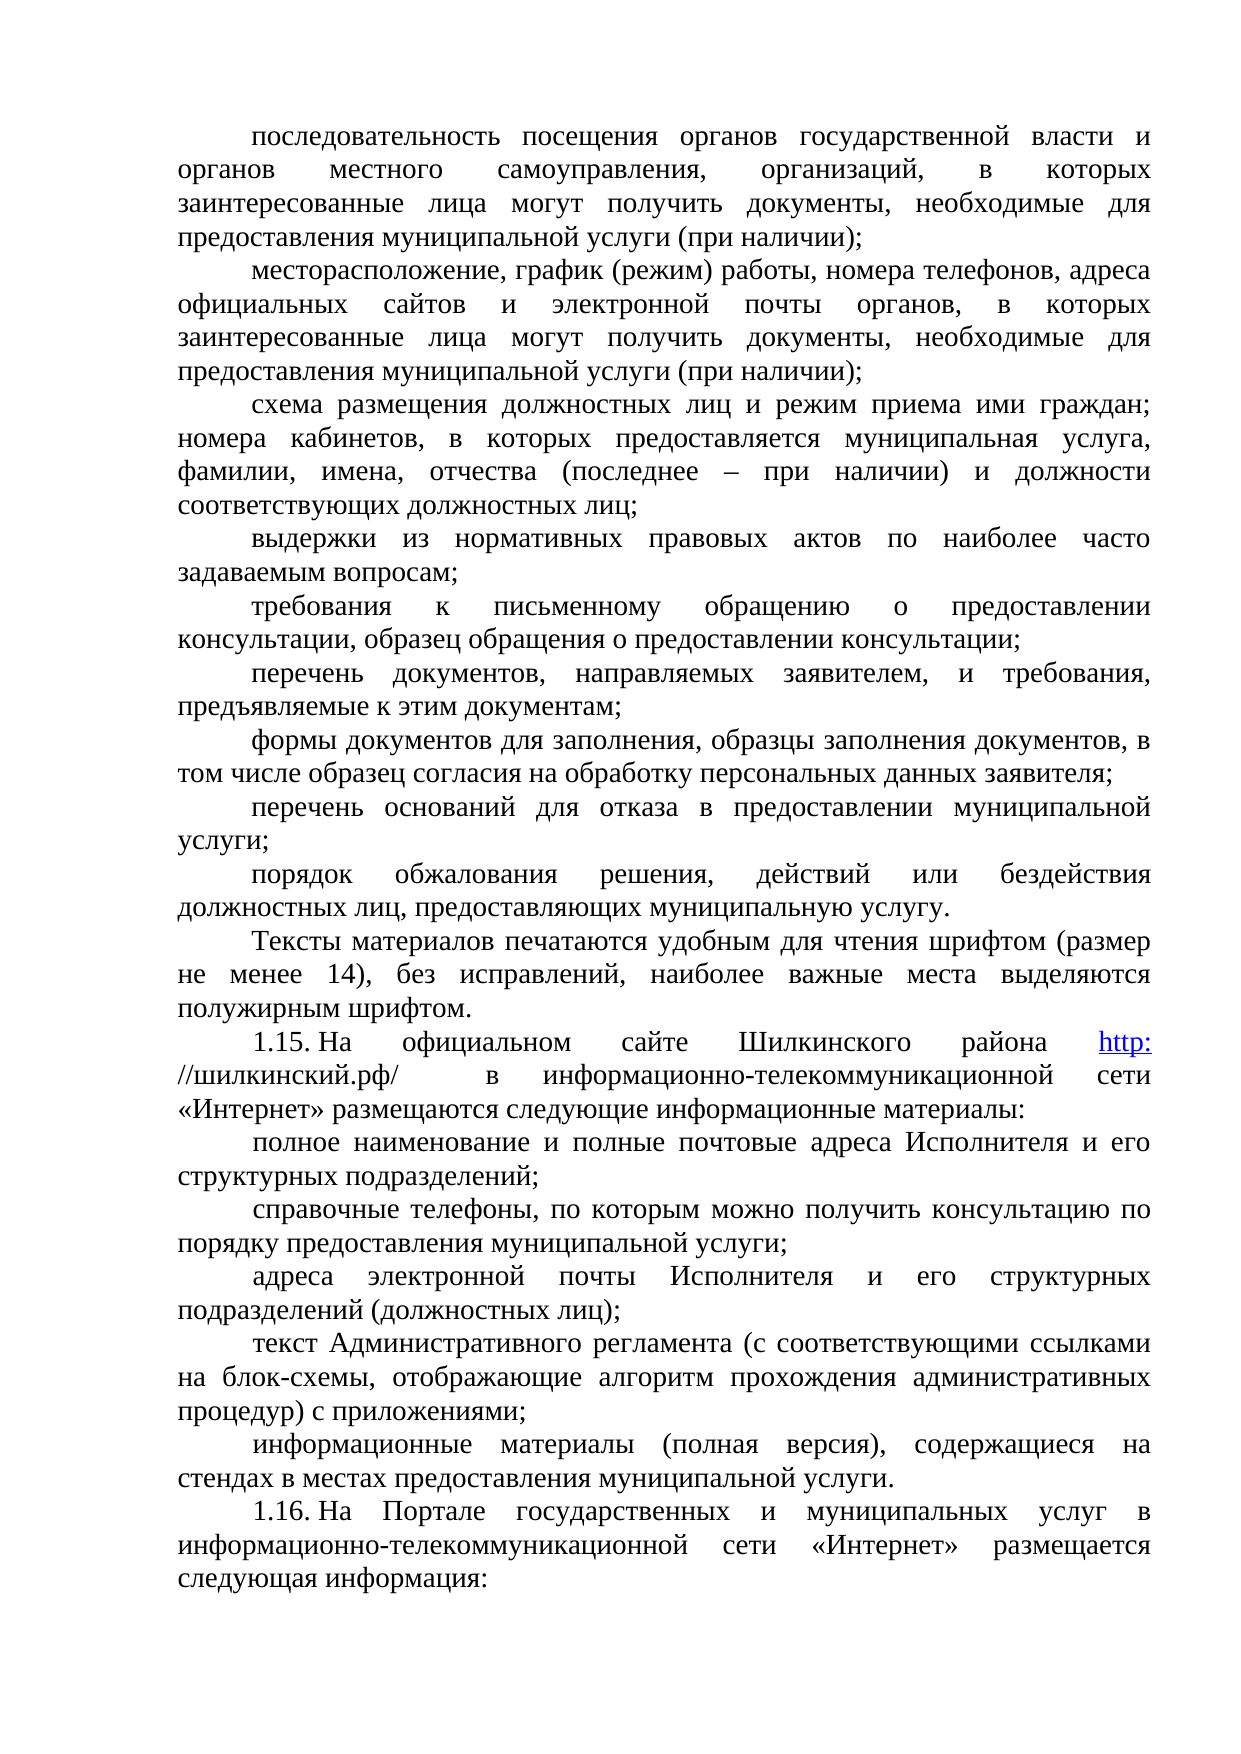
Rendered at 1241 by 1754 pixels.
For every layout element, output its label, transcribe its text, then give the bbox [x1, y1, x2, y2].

text 1.15. На официальном сайте Шилкинского района http: //шилкинский.рф/ в информационно-телекоммуникационной сети «Интернет» размещаются следующие информационные материалы: [177, 1024, 1152, 1124]
text месторасположение, график (режим) работы, номера телефонов, адреса официальных сайтов и электронной почты органов, в которых заинтересованные лица могут получить документы, необходимые для предоставления муниципальной услуги (при наличии); [177, 252, 1152, 386]
text выдержки из нормативных правовых актов по наиболее часто задаваемым вопросам; [177, 521, 1152, 588]
text формы документов для заполнения, образцы заполнения документов, в том числе образец согласия на обработку персональных данных заявителя; [177, 722, 1152, 789]
text информационные материалы (полная версия), содержащиеся на стендах в местах предоставления муниципальной услуги. [177, 1426, 1152, 1493]
text адреса электронной почты Исполнителя и его структурных подразделений (должностных лиц); [177, 1258, 1152, 1326]
text перечень документов, направляемых заявителем, и требования, предъявляемые к этим документам; [177, 655, 1152, 722]
text полное наименование и полные почтовые адреса Исполнителя и его структурных подразделений; [177, 1124, 1152, 1191]
text порядок обжалования решения, действий или бездействия должностных лиц, предоставляющих муниципальную услугу. [177, 856, 1152, 923]
text схема размещения должностных лиц и режим приема ими граждан; номера кабинетов, в которых предоставляется муниципальная услуга, фамилии, имена, отчества (последнее – при наличии) и должности соответствующих должностных лиц; [177, 386, 1152, 521]
text Тексты материалов печатаются удобным для чтения шрифтом (размер не менее 14), без исправлений, наиболее важные места выделяются полужирным шрифтом. [177, 923, 1152, 1024]
text требования к письменному обращению о предоставлении консультации, образец обращения о предоставлении консультации; [177, 588, 1152, 655]
text справочные телефоны, по которым можно получить консультацию по порядку предоставления муниципальной услуги; [177, 1191, 1152, 1258]
text текст Административного регламента (с соответствующими ссылками на блок-схемы, отображающие алгоритм прохождения административных процедур) с приложениями; [177, 1326, 1152, 1426]
text последовательность посещения органов государственной власти и органов местного самоуправления, организаций, в которых заинтересованные лица могут получить документы, необходимые для предоставления муниципальной услуги (при наличии); [177, 118, 1152, 252]
text 1.16. На Портале государственных и муниципальных услуг в информационно-телекоммуникационной сети «Интернет» размещается следующая информация: [177, 1493, 1152, 1594]
text перечень оснований для отказа в предоставлении муниципальной услуги; [177, 789, 1152, 856]
